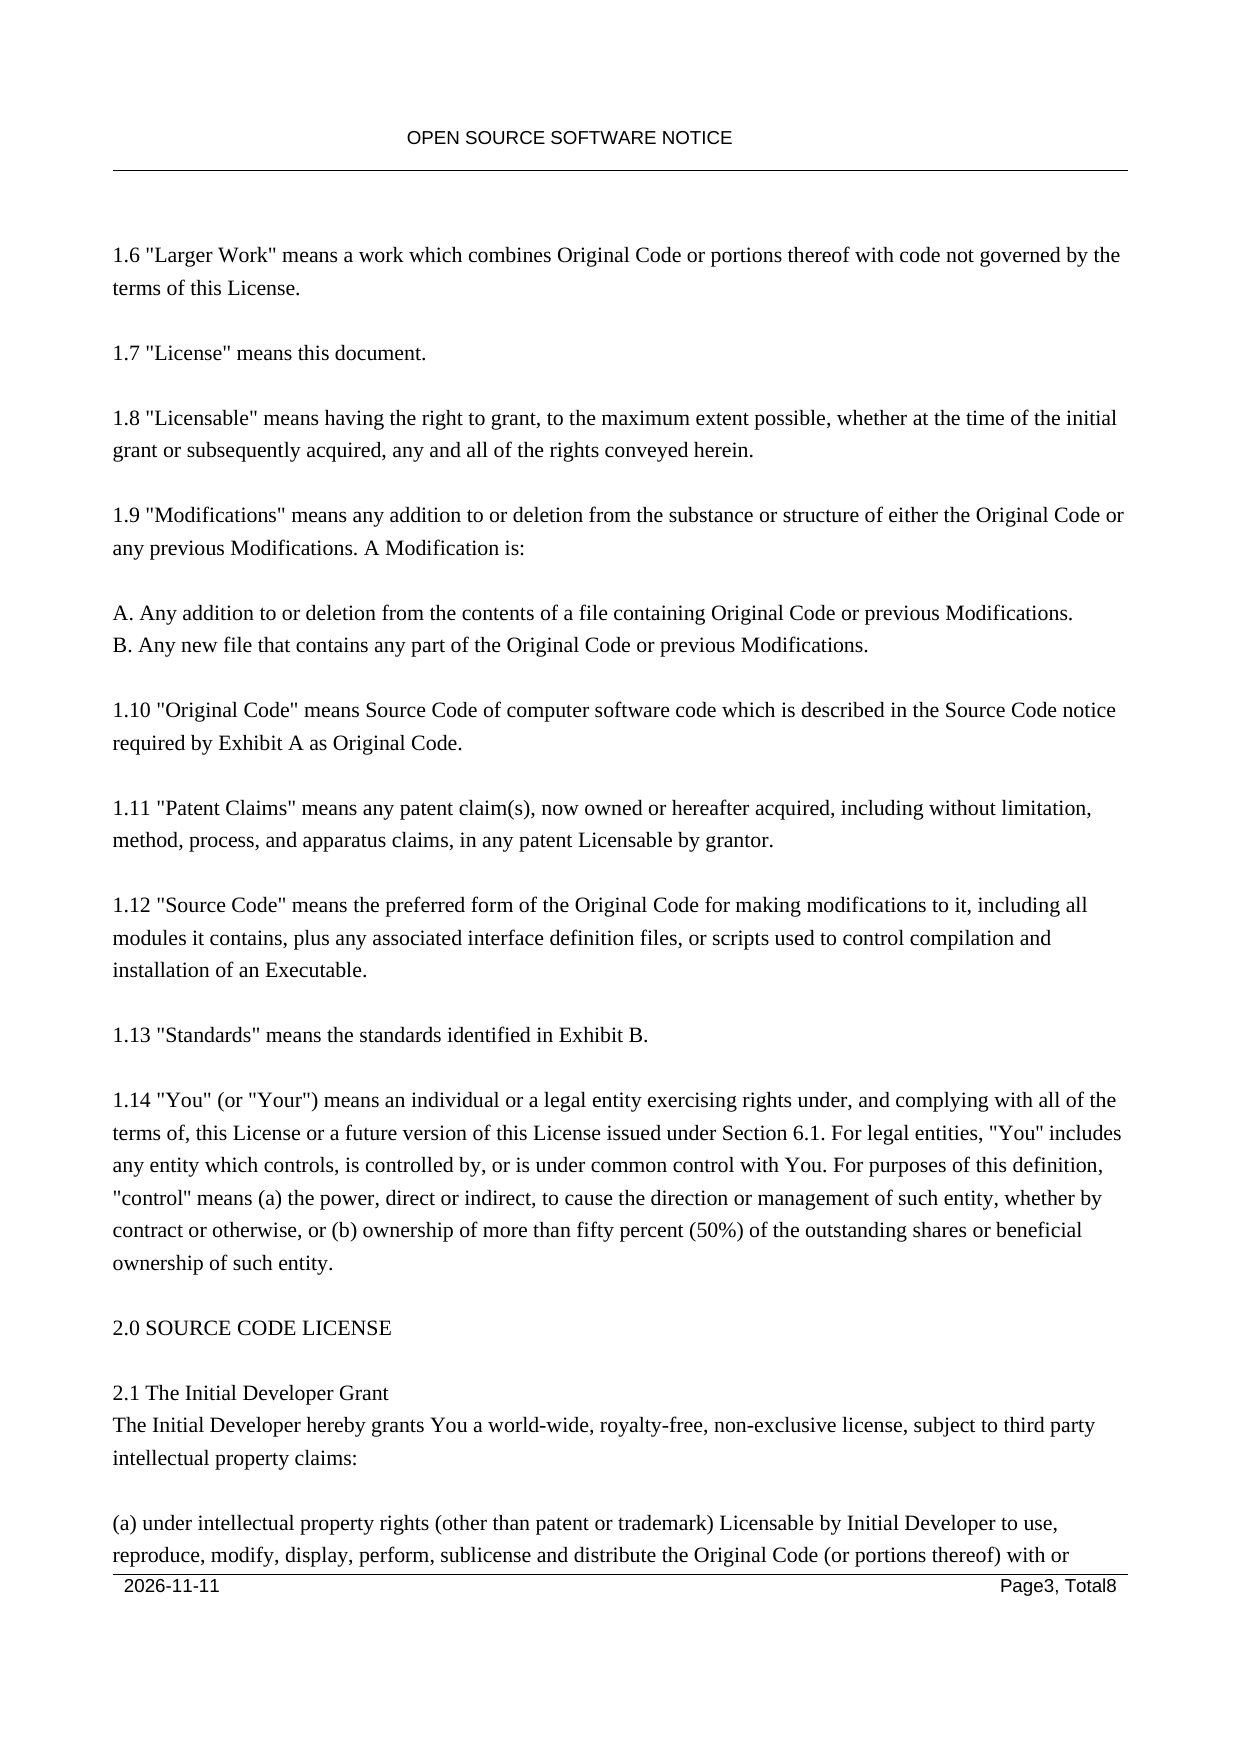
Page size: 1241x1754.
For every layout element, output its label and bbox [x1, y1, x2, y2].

text [112, 206, 1128, 1571]
